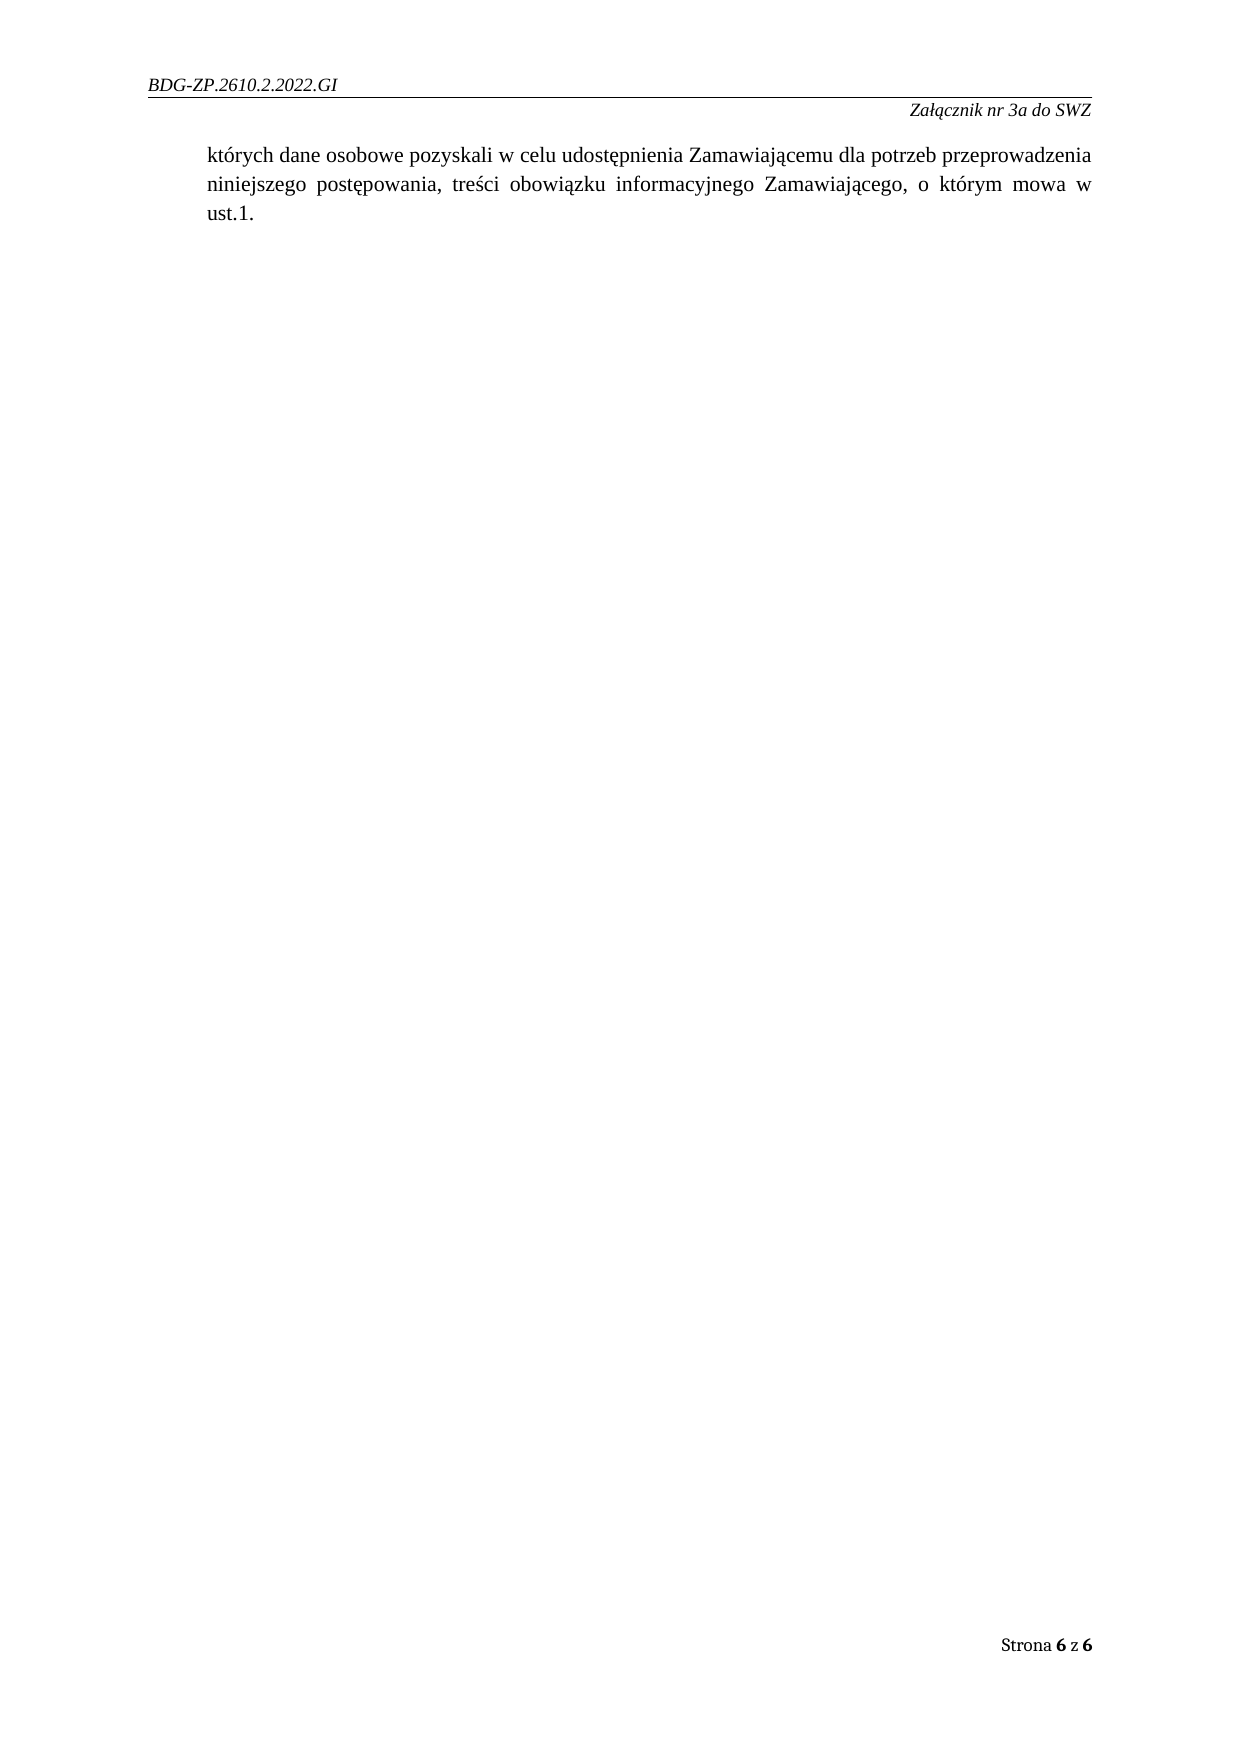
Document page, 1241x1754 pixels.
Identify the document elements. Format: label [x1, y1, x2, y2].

list [169, 142, 1092, 225]
